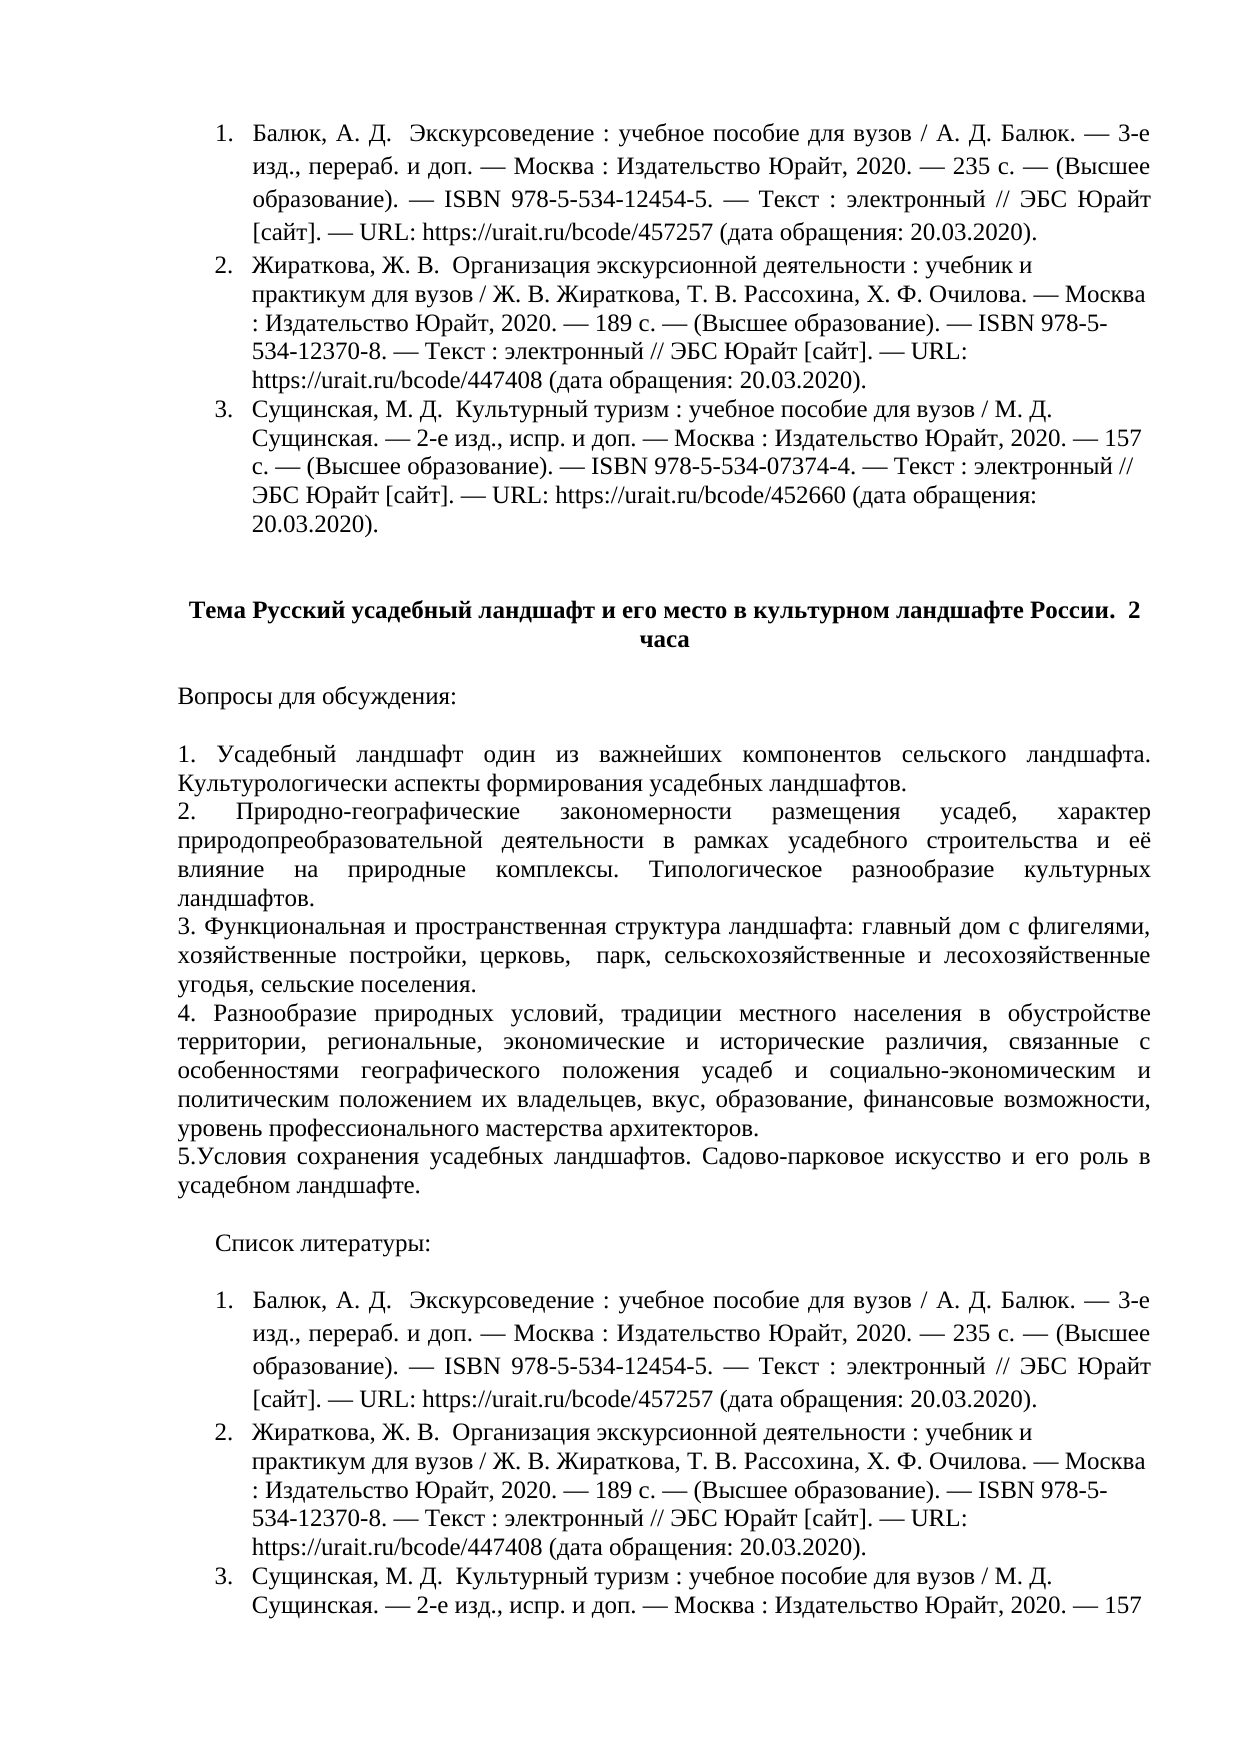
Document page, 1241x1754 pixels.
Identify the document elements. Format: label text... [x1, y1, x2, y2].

text 5.Условия сохранения усадебных ландшафтов. Садово-парковое искусство и его роль в усадебном ландшафте. [177, 1141, 1152, 1199]
text Список литературы: [177, 1228, 1152, 1256]
text Тема Русский усадебный ландшафт и его место в культурном ландшафте России. 2 часа [177, 595, 1152, 653]
list Балюк, А. Д. Экскурсоведение : учебное пособие для вузов / А. Д. Балюк. — 3-е изд., перераб. и доп. — Москва : Издательство Юрайт, 2020. — 235 с. — (Высшее образование). — ISBN 978-5-534-12454-5. — Текст : электронный // ЭБС Юрайт [сайт]. — URL: https://urait.ru/bcode/457257 (дата обращения: 20.03.2020). [215, 1285, 1152, 1413]
list Жираткова, Ж. В. Организация экскурсионной деятельности : учебник и практикум для вузов / Ж. В. Жираткова, Т. В. Рассохина, Х. Ф. Очилова. — Москва : Издательство Юрайт, 2020. — 189 с. — (Высшее образование). — ISBN 978-5-534-12370-8. — Текст : электронный // ЭБС Юрайт [сайт]. — URL: https://urait.ru/bcode/447408 (дата обращения: 20.03.2020). [214, 1417, 1152, 1561]
text Вопросы для обсуждения: [177, 681, 1152, 710]
text 1. Усадебный ландшафт один из важнейших компонентов сельского ландшафта. Культурологически аспекты формирования усадебных ландшафтов. [177, 739, 1152, 796]
text 2. Природно-географические закономерности размещения усадеб, характер природопреобразовательной деятельности в рамках усадебного строительства и её влияние на природные комплексы. Типологическое разнообразие культурных ландшафтов. [177, 796, 1152, 911]
list Жираткова, Ж. В. Организация экскурсионной деятельности : учебник и практикум для вузов / Ж. В. Жираткова, Т. В. Рассохина, Х. Ф. Очилова. — Москва : Издательство Юрайт, 2020. — 189 с. — (Высшее образование). — ISBN 978-5-534-12370-8. — Текст : электронный // ЭБС Юрайт [сайт]. — URL: https://urait.ru/bcode/447408 (дата обращения: 20.03.2020). [214, 250, 1152, 394]
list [214, 1561, 1152, 1618]
text 4. Разнообразие природных условий, традиции местного населения в обустройстве территории, региональные, экономические и исторические различия, связанные с особенностями географического положения усадеб и социально-экономическим и политическим положением их владельцев, вкус, образование, финансовые возможности, уровень профессионального мастерства архитекторов. [177, 998, 1152, 1141]
list Балюк, А. Д. Экскурсоведение : учебное пособие для вузов / А. Д. Балюк. — 3-е изд., перераб. и доп. — Москва : Издательство Юрайт, 2020. — 235 с. — (Высшее образование). — ISBN 978-5-534-12454-5. — Текст : электронный // ЭБС Юрайт [сайт]. — URL: https://urait.ru/bcode/457257 (дата обращения: 20.03.2020). [215, 118, 1152, 246]
text 3. Функциональная и пространственная структура ландшафта: главный дом с флигелями, хозяйственные постройки, церковь, парк, сельскохозяйственные и лесохозяйственные угодья, сельские поселения. [177, 911, 1152, 998]
